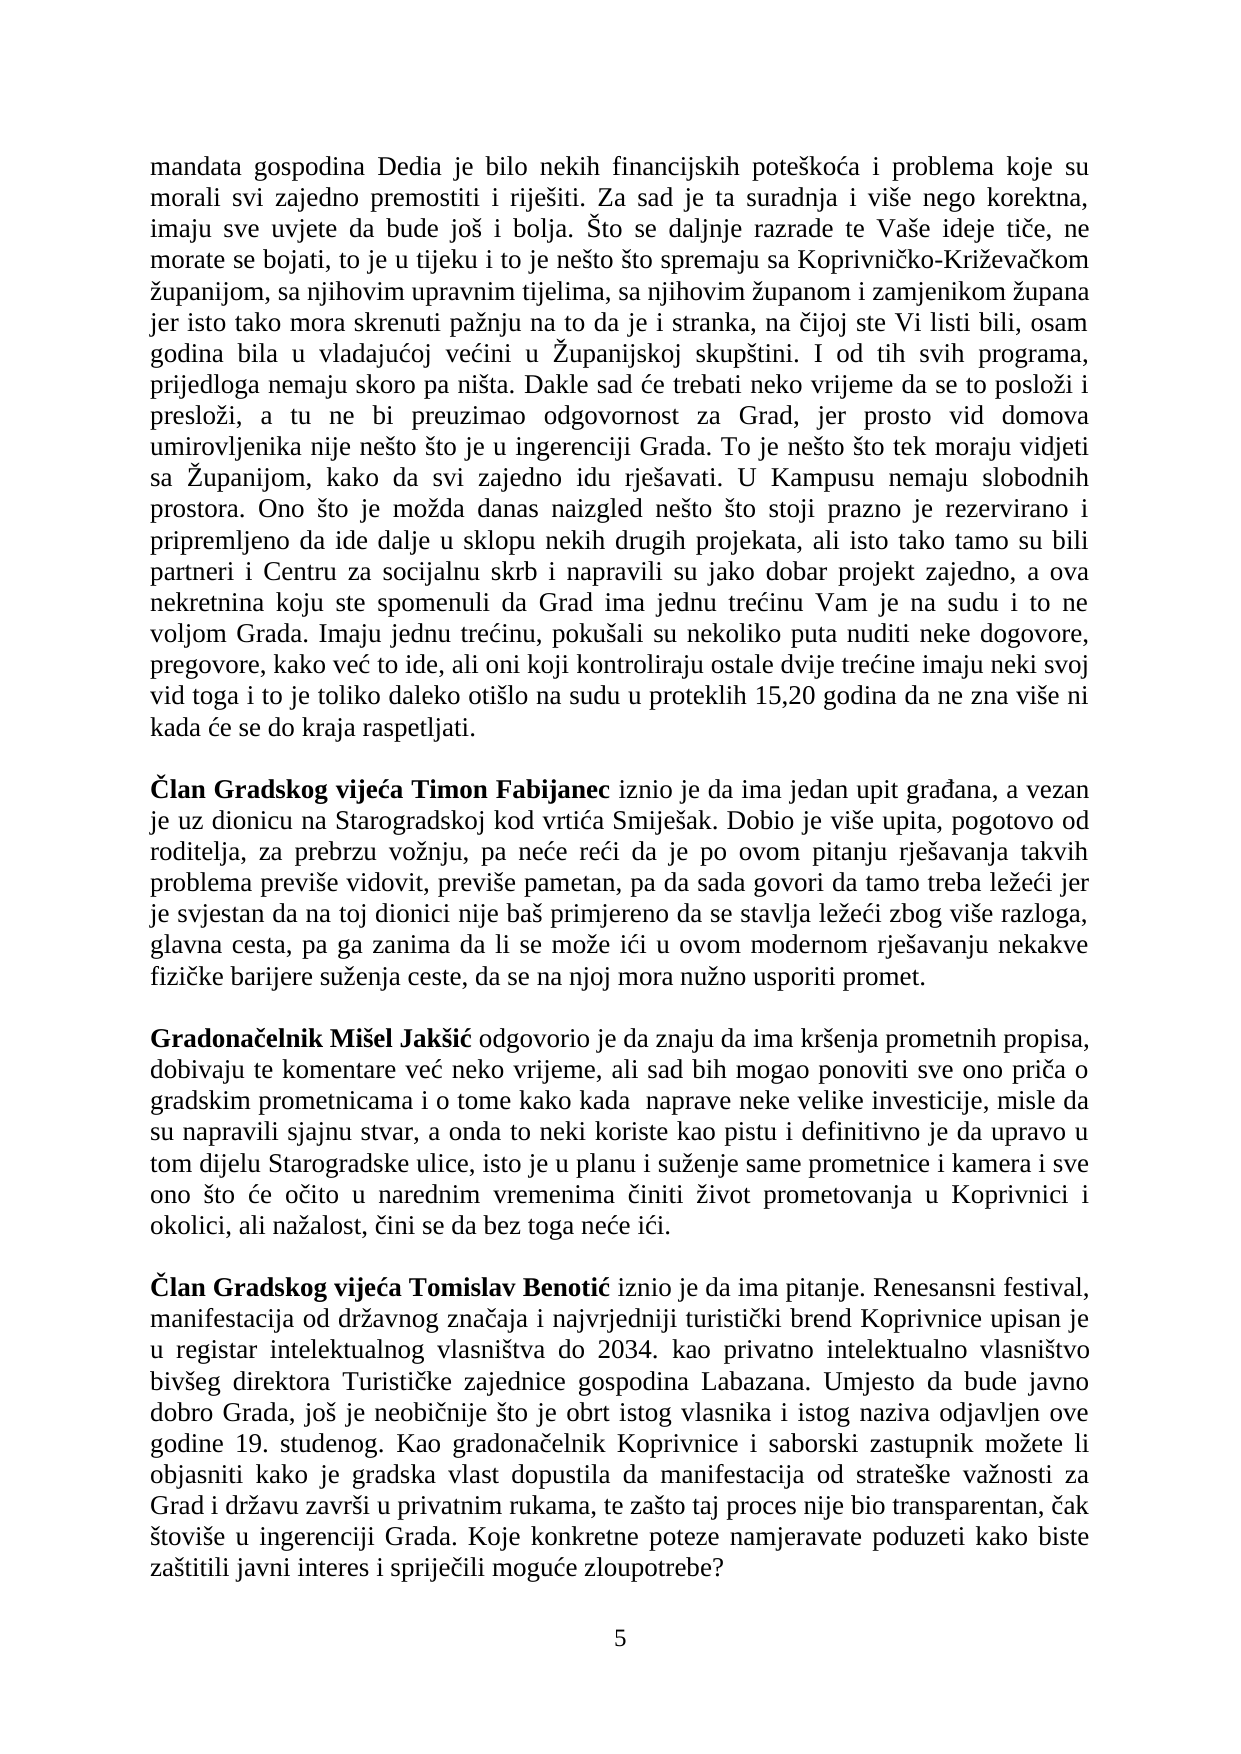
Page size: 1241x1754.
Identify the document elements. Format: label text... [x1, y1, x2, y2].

text Član Gradskog vijeća Timon Fabijanec iznio je da ima jedan upit građana, a vezan je uz dionicu na Starogradskoj kod vrtića Smiješak. Dobio je više upita, pogotovo od roditelja, za prebrzu vožnju, pa neće reći da je po ovom pitanju rješavanja takvih problema previše vidovit, previše pametan, pa da sada govori da tamo treba ležeći jer je svjestan da na toj dionici nije baš primjereno da se stavlja ležeći zbog više razloga, glavna cesta, pa ga zanima da li se može ići u ovom modernom rješavanju nekakve fizičke barijere suženja ceste, da se na njoj mora nužno usporiti promet. [150, 773, 1090, 991]
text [150, 150, 1090, 742]
text Član Gradskog vijeća Tomislav Benotić iznio je da ima pitanje. Renesansni festival, manifestacija od državnog značaja i najvrjedniji turistički brend Koprivnice upisan je u registar intelektualnog vlasništva do 2034. kao privatno intelektualno vlasništvo bivšeg direktora Turističke zajednice gospodina Labazana. Umjesto da bude javno dobro Grada, još je neobičnije što je obrt istog vlasnika i istog naziva odjavljen ove godine 19. studenog. Kao gradonačelnik Koprivnice i saborski zastupnik možete li objasniti kako je gradska vlast dopustila da manifestacija od strateške važnosti za Grad i državu završi u privatnim rukama, te zašto taj proces nije bio transparentan, čak štoviše u ingerenciji Grada. Koje konkretne poteze namjeravate poduzeti kako biste zaštitili javni interes i spriječili moguće zloupotrebe? [150, 1271, 1090, 1583]
text Gradonačelnik Mišel Jakšić odgovorio je da znaju da ima kršenja prometnih propisa, dobivaju te komentare već neko vrijeme, ali sad bih mogao ponoviti sve ono priča o gradskim prometnicama i o tome kako kada naprave neke velike investicije, misle da su napravili sjajnu stvar, a onda to neki koriste kao pistu i definitivno je da upravo u tom dijelu Starogradske ulice, isto je u planu i suženje same prometnice i kamera i sve ono što će očito u narednim vremenima činiti život prometovanja u Koprivnici i okolici, ali nažalost, čini se da bez toga neće ići. [150, 1022, 1090, 1240]
